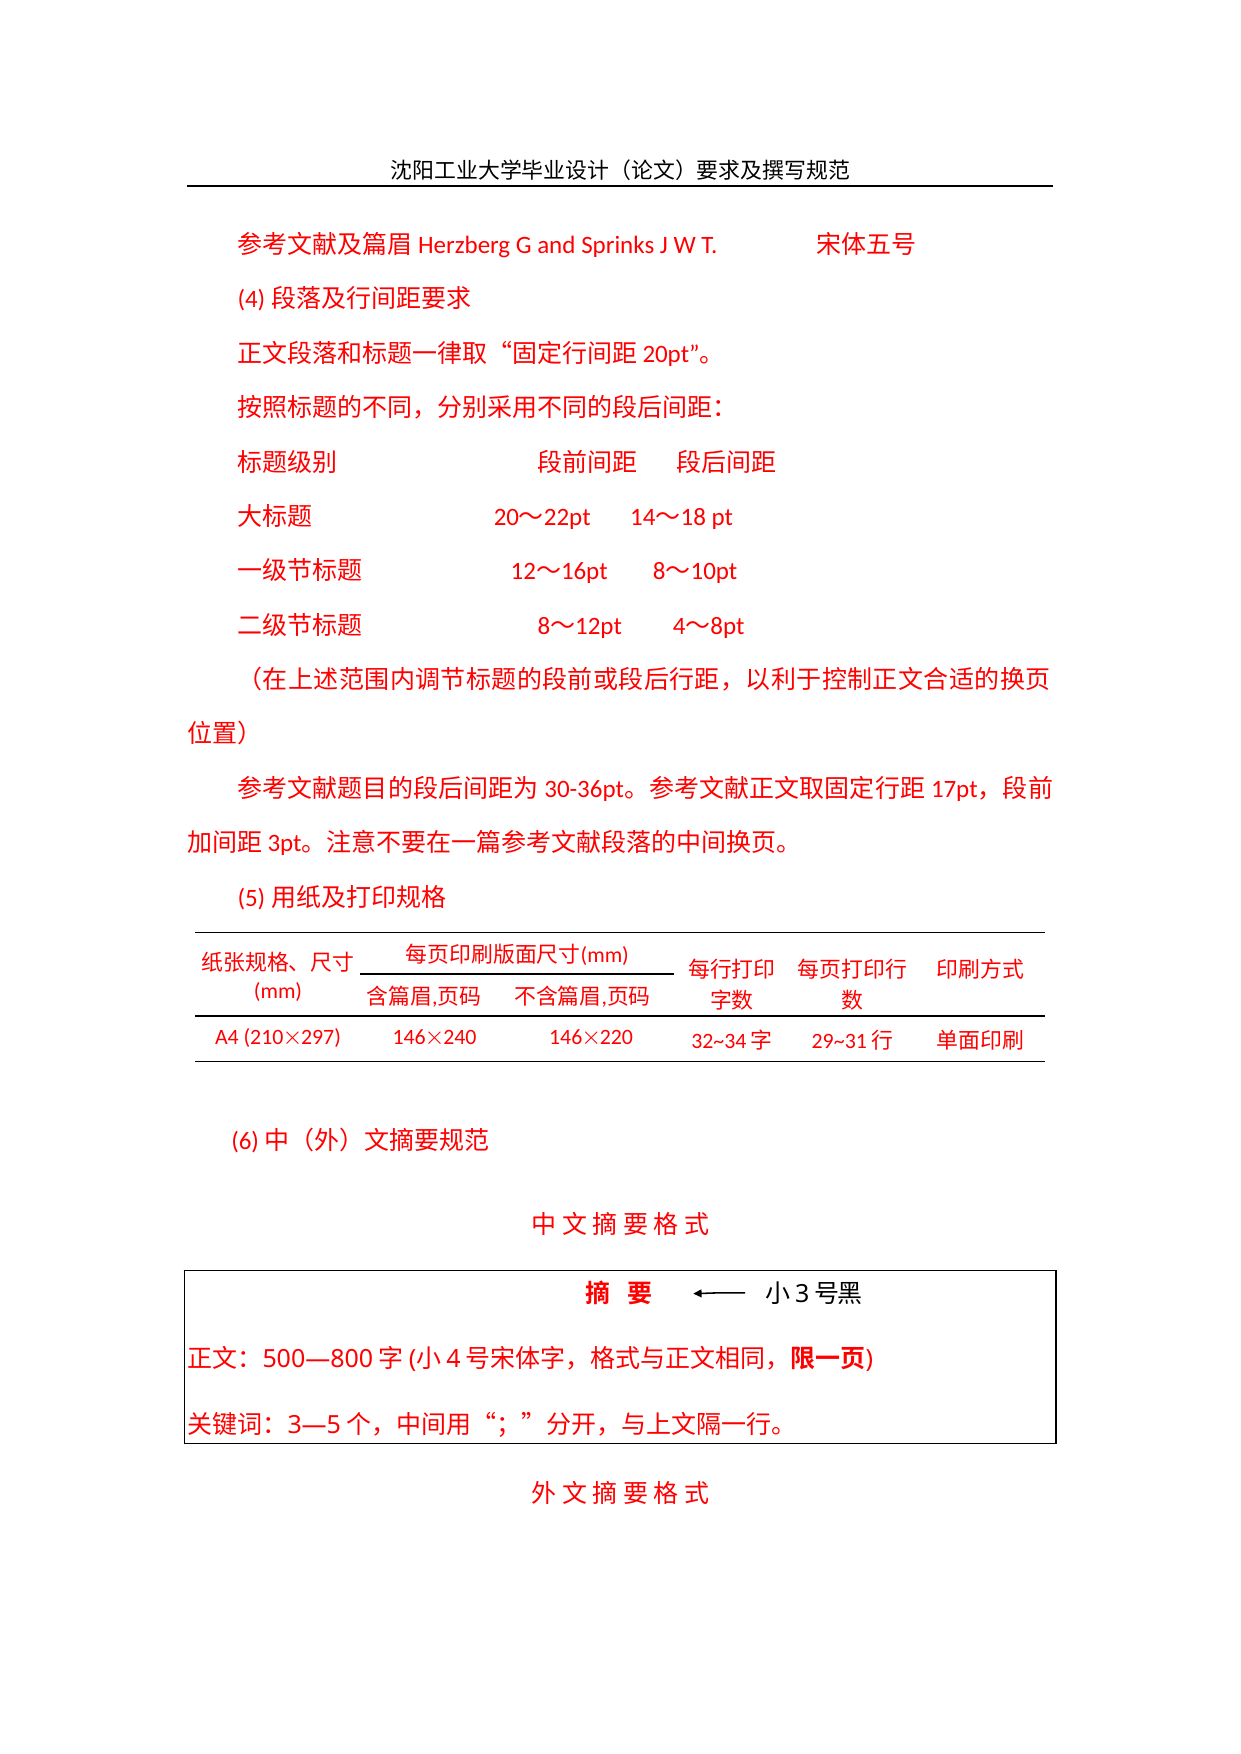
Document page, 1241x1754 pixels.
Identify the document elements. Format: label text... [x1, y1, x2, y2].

table_cell A4 (210297) [195, 1017, 360, 1061]
table_header 纸张规格、尺寸(mm) [195, 933, 360, 1015]
table_cell 146220 [508, 1017, 673, 1061]
text 正文段落和标题一律取“固定行间距20pt”。 [187, 333, 1053, 369]
table_cell 146240 [360, 1017, 508, 1061]
text (5) 用纸及打印规格 [187, 877, 1053, 913]
table_header 每行打印字数 [674, 933, 790, 1015]
text (6) 中（外）文摘要规范 [187, 1121, 1053, 1157]
table_cell 单面印刷 [915, 1017, 1045, 1061]
text 中 文 摘 要 格 式 [187, 1204, 1053, 1241]
text 关键词：3—5个，中间用“；”分开，与上文隔一行。 [185, 1401, 1055, 1443]
text 摘 要 [185, 1271, 1055, 1310]
text 二级节标题 8～12pt 4～8pt [187, 605, 1053, 641]
text 按照标题的不同，分别采用不同的段后间距： [187, 388, 1053, 424]
table_header 每页印刷版面尺寸(mm) [360, 933, 673, 973]
text (4) 段落及行间距要求 [187, 279, 1053, 315]
table_cell 不含篇眉,页码 [508, 975, 673, 1015]
table_header 印刷方式 [915, 933, 1045, 1015]
text 正文：500—800字 (小4号宋体字，格式与正文相同，限一页) [185, 1335, 1055, 1375]
text （在上述范围内调节标题的段前或段后行距，以利于控制正文合适的换页位置） [187, 659, 1053, 750]
table_cell 含篇眉,页码 [360, 975, 508, 1015]
text 大标题 20～22pt 14～18 pt [187, 496, 1053, 533]
text 一级节标题 12～16pt 8～10pt [187, 551, 1053, 587]
table_header 每页打印行数 [790, 933, 914, 1015]
text 外 文 摘 要 格 式 [187, 1473, 1053, 1509]
text 参考文献及篇眉 Herzberg G and Sprinks J W T. 宋体五号 [187, 224, 1053, 261]
text 参考文献题目的段后间距为30-36pt。参考文献正文取固定行距17pt，段前加间距3pt。注意不要在一篇参考文献段落的中间换页。 [187, 768, 1053, 859]
text 标题级别 段前间距 段后间距 [187, 442, 1053, 478]
table_cell 32~34字 [674, 1017, 790, 1061]
table_cell 29~31行 [790, 1017, 914, 1061]
